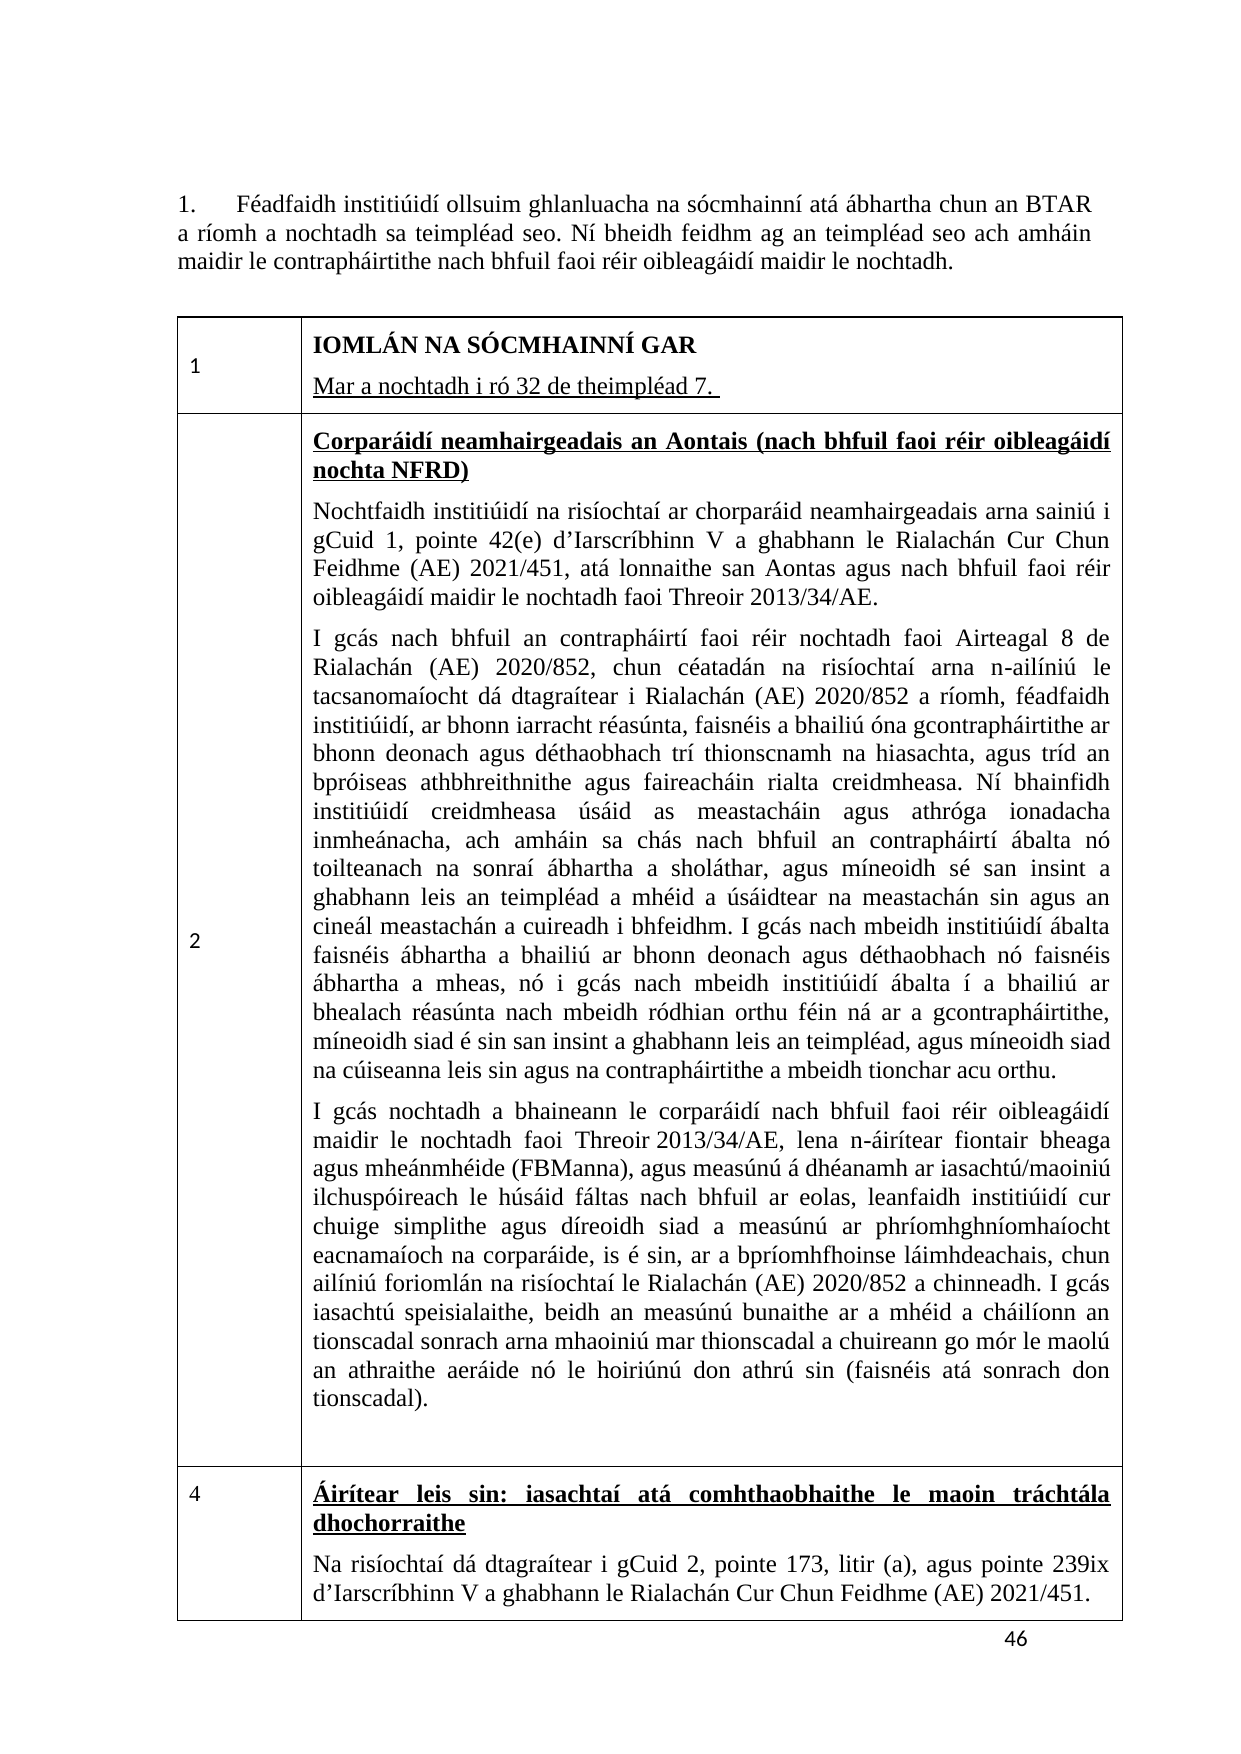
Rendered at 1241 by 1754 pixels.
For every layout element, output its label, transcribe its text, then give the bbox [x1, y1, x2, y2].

list Féadfaidh institiúidí ollsuim ghlanluacha na sócmhainní atá ábhartha chun an BTAR a ríomh a nochtadh sa teimpléad seo. Ní bheidh feidhm ag an teimpléad seo ach amháin maidir le contrapháirtithe nach bhfuil faoi réir oibleagáidí maidir le nochtadh. [177, 189, 1092, 275]
table_cell 4 [178, 1467, 301, 1619]
table_cell 2 [178, 414, 301, 1466]
table_header IOMLÁN NA SÓCMHAINNÍ GAR Mar a nochtadh i ró 32 de theimpléad 7. [302, 318, 1122, 412]
table_header 1 [178, 318, 301, 412]
table_cell Corparáidí neamhairgeadais an Aontais (nach bhfuil faoi réir oibleagáidí nochta NFRD) Nochtfaidh institiúidí na risíochtaí ar chorparáid neamhairgeadais arna sainiú i gCuid 1, pointe 42(e) d’Iarscríbhinn V a ghabhann le Rialachán Cur Chun Feidhme (AE) 2021/451, atá lonnaithe san Aontas agus nach bhfuil faoi réir oibleagáidí maidir le nochtadh faoi Threoir 2013/34/AE. I gcás nach bhfuil an contrapháirtí faoi réir nochtadh faoi Airteagal 8 de Rialachán (AE) 2020/852, chun céatadán na risíochtaí arna n-ailíniú le tacsanomaíocht dá dtagraítear i Rialachán (AE) 2020/852 a ríomh, féadfaidh institiúidí, ar bhonn iarracht réasúnta, faisnéis a bhailiú óna gcontrapháirtithe ar bhonn deonach agus déthaobhach trí thionscnamh na hiasachta, agus tríd an bpróiseas athbhreithnithe agus faireacháin rialta creidmheasa. Ní bhainfidh institiúidí creidmheasa úsáid as meastacháin agus athróga ionadacha inmheánacha, ach amháin sa chás nach bhfuil an contrapháirtí ábalta nó toilteanach na sonraí ábhartha a sholáthar, agus míneoidh sé san insint a ghabhann leis an teimpléad a mhéid a úsáidtear na meastachán sin agus an cineál meastachán a cuireadh i bhfeidhm. I gcás nach mbeidh institiúidí ábalta faisnéis ábhartha a bhailiú ar bhonn deonach agus déthaobhach nó faisnéis ábhartha a mheas, nó i gcás nach mbeidh institiúidí ábalta í a bhailiú ar bhealach réasúnta nach mbeidh ródhian orthu féin ná ar a gcontrapháirtithe, míneoidh siad é sin san insint a ghabhann leis an teimpléad, agus míneoidh siad na cúiseanna leis sin agus na contrapháirtithe a mbeidh tionchar acu orthu. I gcás nochtadh a bhaineann le corparáidí nach bhfuil faoi réir oibleagáidí maidir le nochtadh faoi Threoir 2013/34/AE, lena n-áirítear fiontair bheaga agus mheánmhéide (FBManna), agus measúnú á dhéanamh ar iasachtú/maoiniú ilchuspóireach le húsáid fáltas nach bhfuil ar eolas, leanfaidh institiúidí cur chuige simplithe agus díreoidh siad a measúnú ar phríomhghníomhaíocht eacnamaíoch na corparáide, is é sin, ar a bpríomhfhoinse láimhdeachais, chun ailíniú foriomlán na risíochtaí le Rialachán (AE) 2020/852 a chinneadh. I gcás iasachtú speisialaithe, beidh an measúnú bunaithe ar a mhéid a cháilíonn an tionscadal sonrach arna mhaoiniú mar thionscadal a chuireann go mór le maolú an athraithe aeráide nó le hoiriúnú don athrú sin (faisnéis atá sonrach don tionscadal). [302, 414, 1122, 1466]
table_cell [302, 1467, 1122, 1619]
